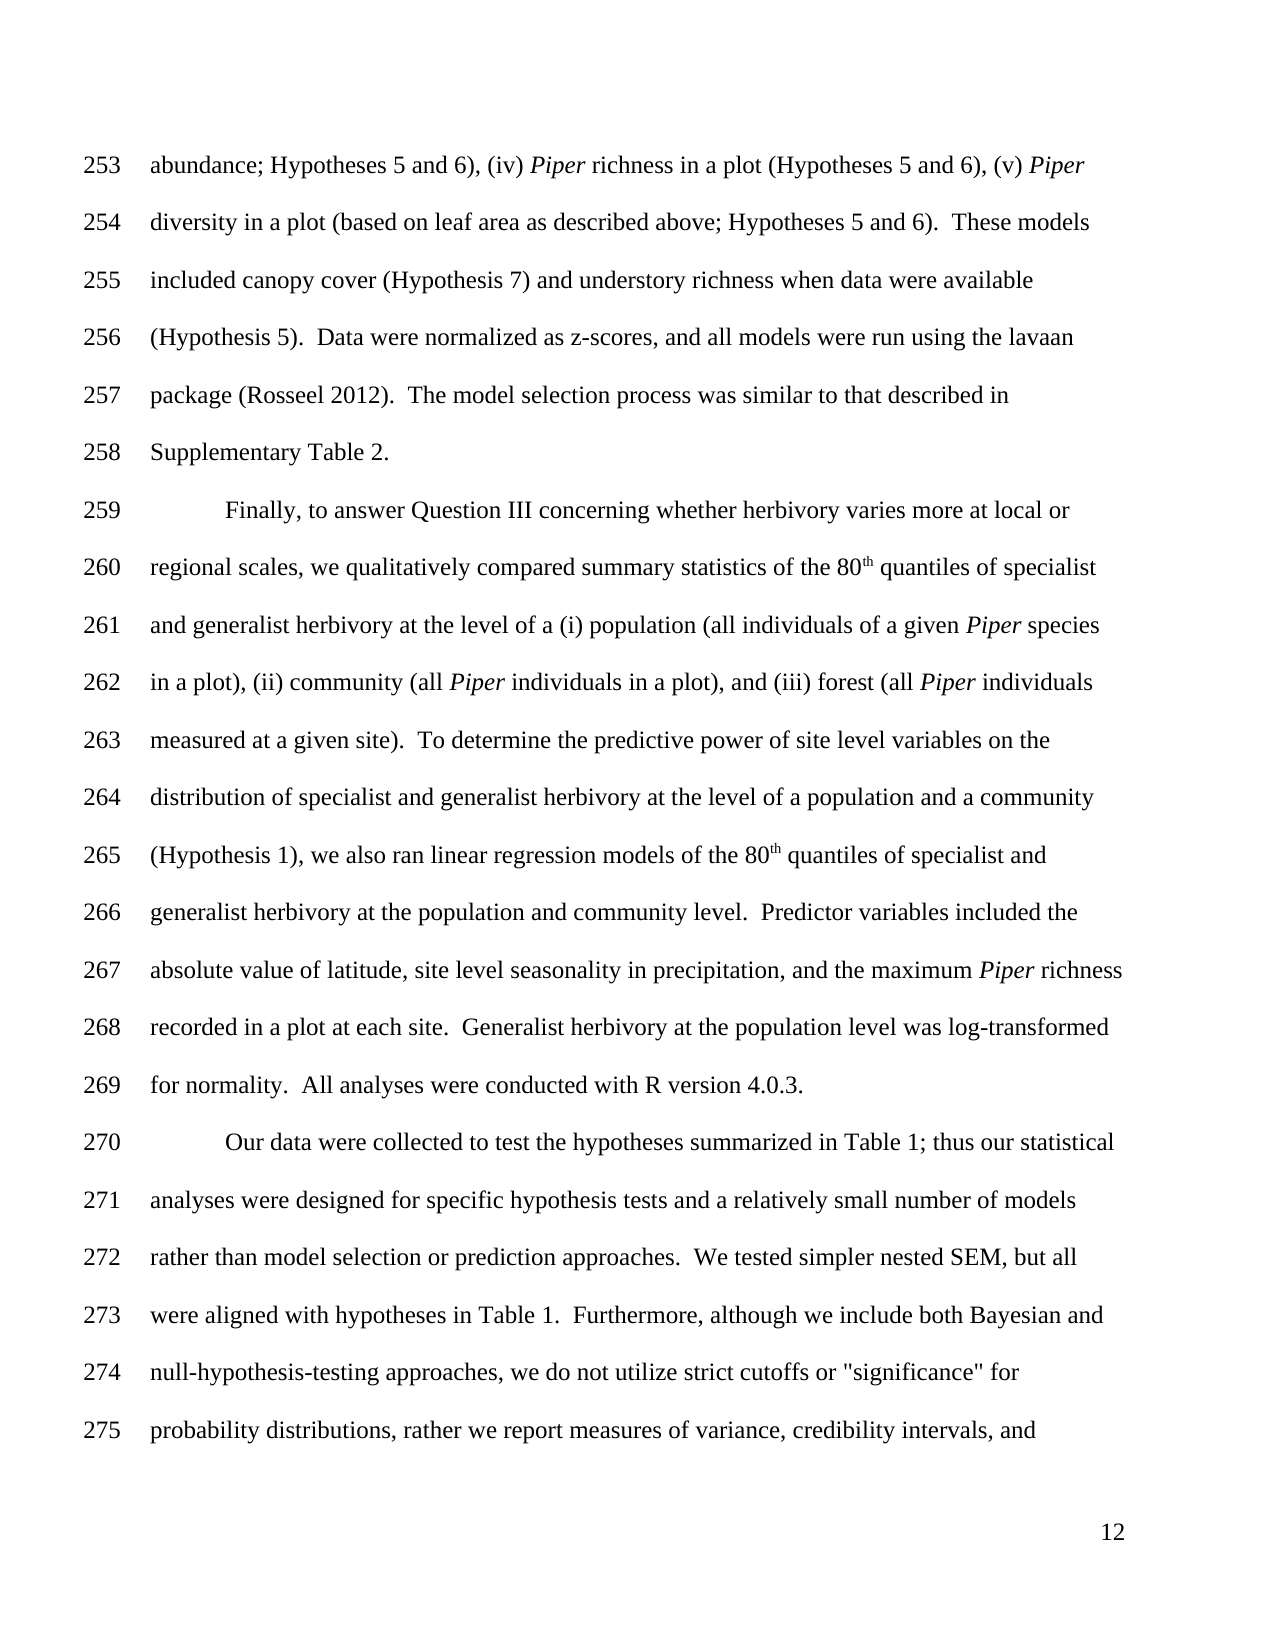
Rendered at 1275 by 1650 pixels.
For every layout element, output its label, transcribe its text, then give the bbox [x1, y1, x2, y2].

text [150, 150, 1125, 466]
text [150, 1127, 1125, 1444]
text Finally, to answer Question III concerning whether herbivory varies more at local or regional scales, we qualitatively compared summary statistics of the 80th quantiles of specialist and generalist herbivory at the level of a (i) population (all individuals of a given Piper species in a plot), (ii) community (all Piper individuals in a plot), and (iii) forest (all Piper individuals measured at a given site). To determine the predictive power of site level variables on the distribution of specialist and generalist herbivory at the level of a population and a community (Hypothesis 1), we also ran linear regression models of the 80th quantiles of specialist and generalist herbivory at the population and community level. Predictor variables included the absolute value of latitude, site level seasonality in precipitation, and the maximum Piper richness recorded in a plot at each site. Generalist herbivory at the population level was log-transformed for normality. All analyses were conducted with R version 4.0.3. [150, 495, 1125, 1099]
